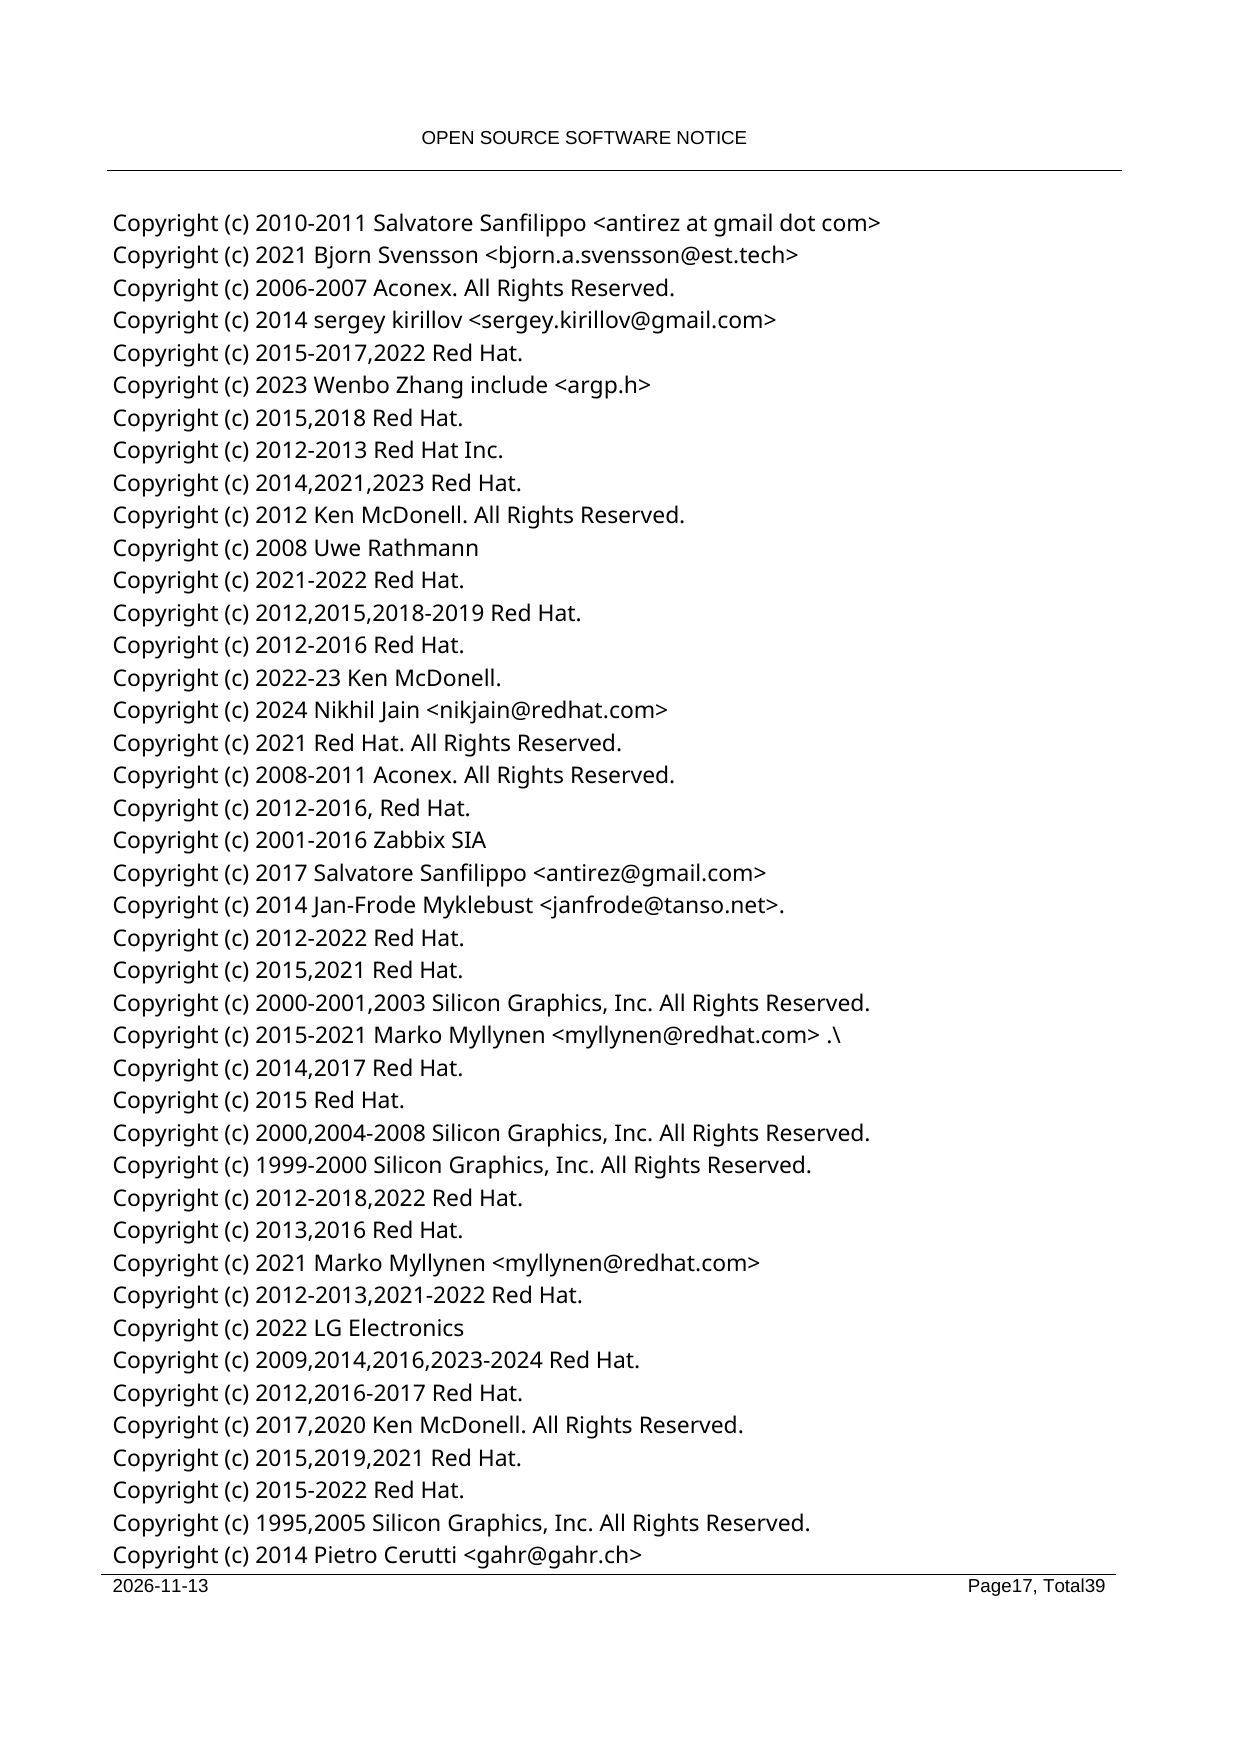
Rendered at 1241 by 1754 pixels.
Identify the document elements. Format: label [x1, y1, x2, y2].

text [112, 206, 1128, 1571]
